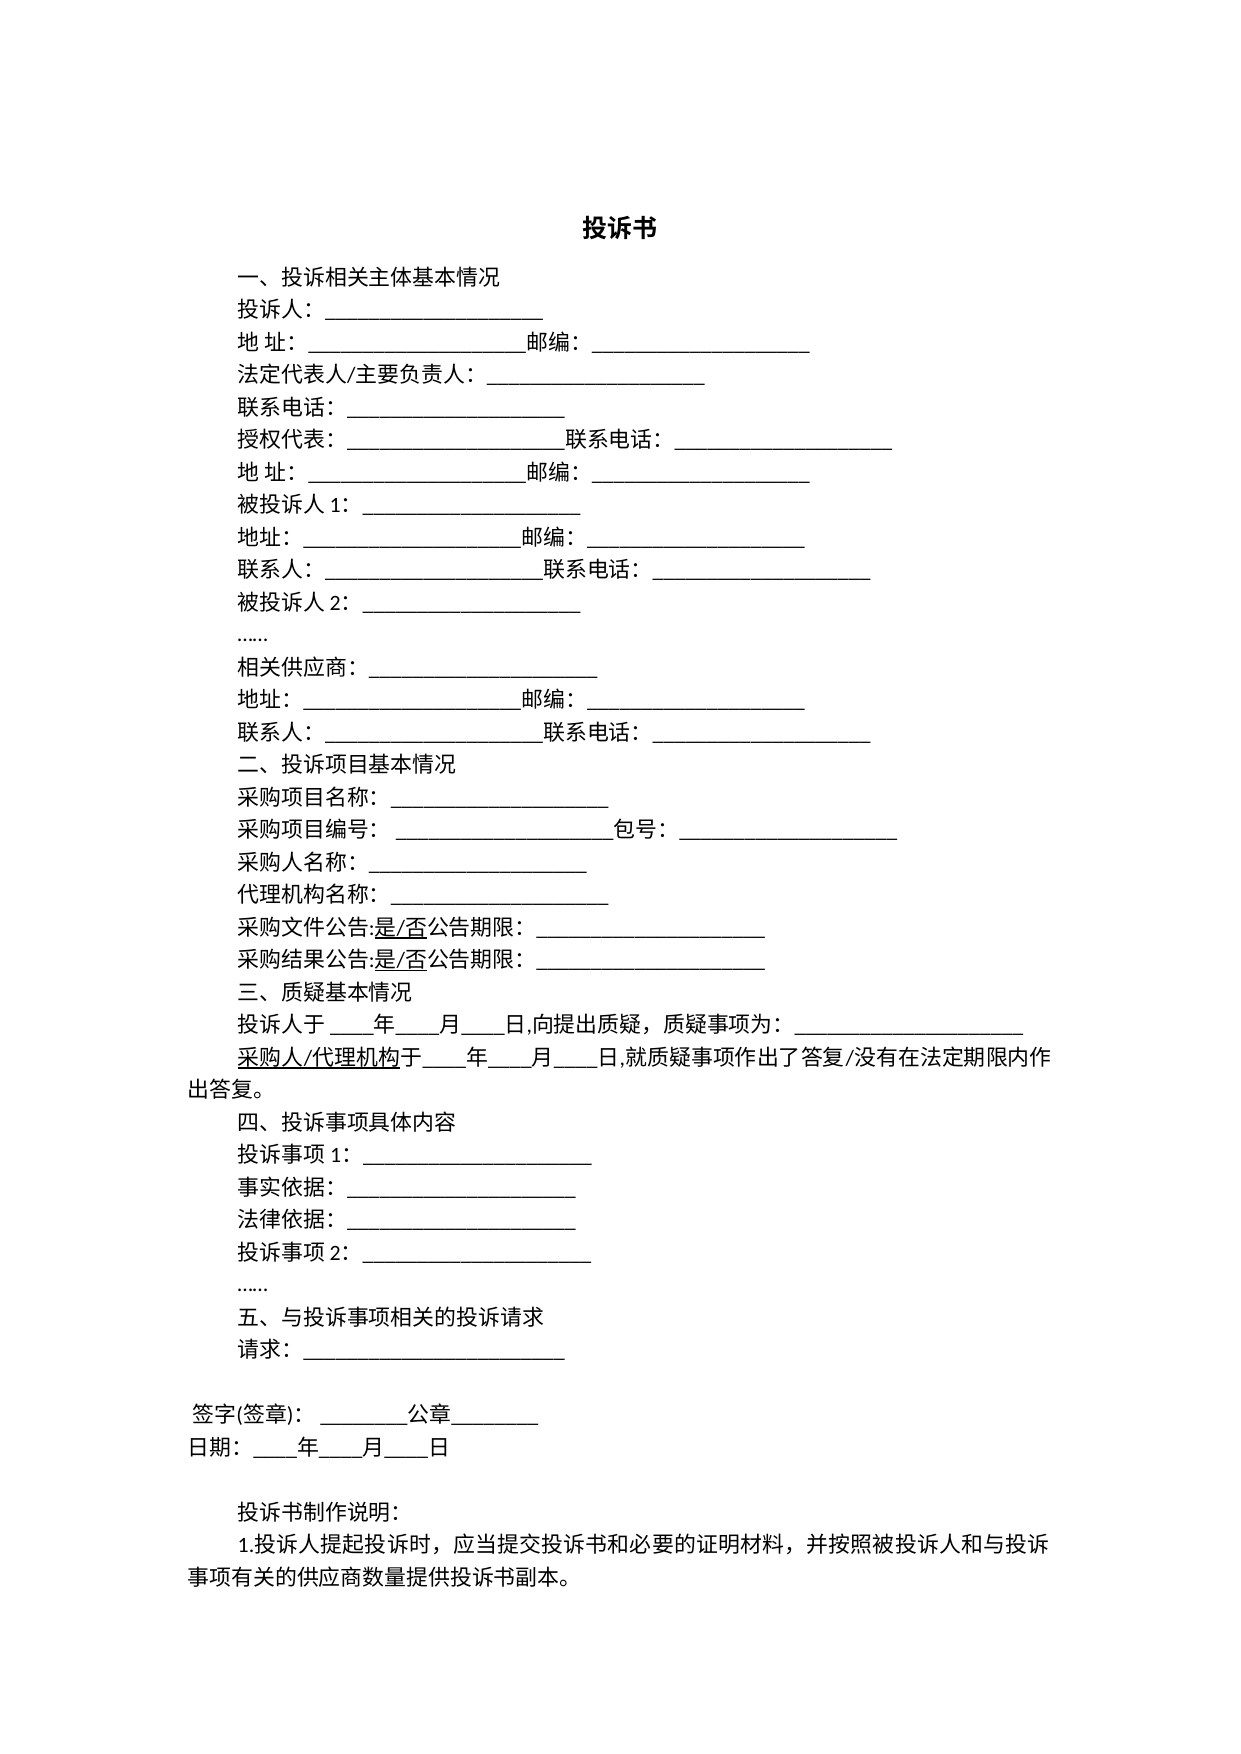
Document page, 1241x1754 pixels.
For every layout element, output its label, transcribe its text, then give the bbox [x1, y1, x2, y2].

text 地 址：____________________邮编：____________________ [187, 324, 1053, 357]
text 1.投诉人提起投诉时，应当提交投诉书和必要的证明材料，并按照被投诉人和与投诉事项有关的供应商数量提供投诉书副本。 [187, 1527, 1053, 1592]
text 采购文件公告:是/否公告期限：_____________________ [187, 909, 1053, 942]
text 地 址：____________________邮编：____________________ [187, 454, 1053, 487]
text 采购项目编号： ____________________包号：____________________ [187, 812, 1053, 844]
text 法定代表人/主要负责人：____________________ [187, 357, 1053, 389]
text 投诉人：____________________ [187, 292, 1053, 324]
text 五、与投诉事项相关的投诉请求 [187, 1299, 1053, 1332]
text 联系人：____________________联系电话：____________________ [187, 552, 1053, 584]
text 投诉人于 ____年____月____日,向提出质疑，质疑事项为：_____________________ [187, 1007, 1053, 1039]
text 签字(签章)： ________公章________ [187, 1397, 1053, 1429]
text 采购结果公告:是/否公告期限：_____________________ [187, 942, 1053, 974]
text 请求：________________________ [187, 1332, 1053, 1364]
text 投诉事项 1：_____________________ [187, 1137, 1053, 1169]
text 投诉书制作说明： [187, 1494, 1053, 1527]
text 授权代表：____________________联系电话：____________________ [187, 422, 1053, 454]
text 地址：____________________邮编：____________________ [187, 682, 1053, 714]
text 联系电话：____________________ [187, 389, 1053, 422]
text 一、投诉相关主体基本情况 [187, 259, 1053, 292]
text 采购人名称：____________________ [187, 844, 1053, 877]
text 四、投诉事项具体内容 [187, 1104, 1053, 1137]
text …… [187, 617, 1053, 649]
text 投诉书 [187, 194, 1053, 259]
text 法律依据：_____________________ [187, 1202, 1053, 1234]
text 地址：____________________邮编：____________________ [187, 519, 1053, 552]
text 事实依据：_____________________ [187, 1169, 1053, 1202]
text 投诉事项2：_____________________ [187, 1234, 1053, 1267]
text 三、质疑基本情况 [187, 974, 1053, 1007]
text 联系人：____________________联系电话：____________________ [187, 714, 1053, 747]
text 日期：____年____月____日 [187, 1429, 1053, 1462]
text …… [187, 1267, 1053, 1299]
text 代理机构名称：____________________ [187, 877, 1053, 909]
text 采购项目名称：____________________ [187, 779, 1053, 812]
text 被投诉人2：____________________ [187, 584, 1053, 617]
text 相关供应商：_____________________ [187, 649, 1053, 682]
text 二、投诉项目基本情况 [187, 747, 1053, 779]
text 采购人/代理机构于____年____月____日,就质疑事项作出了答复/没有在法定期限内作出答复。 [187, 1039, 1053, 1104]
text 被投诉人1：____________________ [187, 487, 1053, 519]
